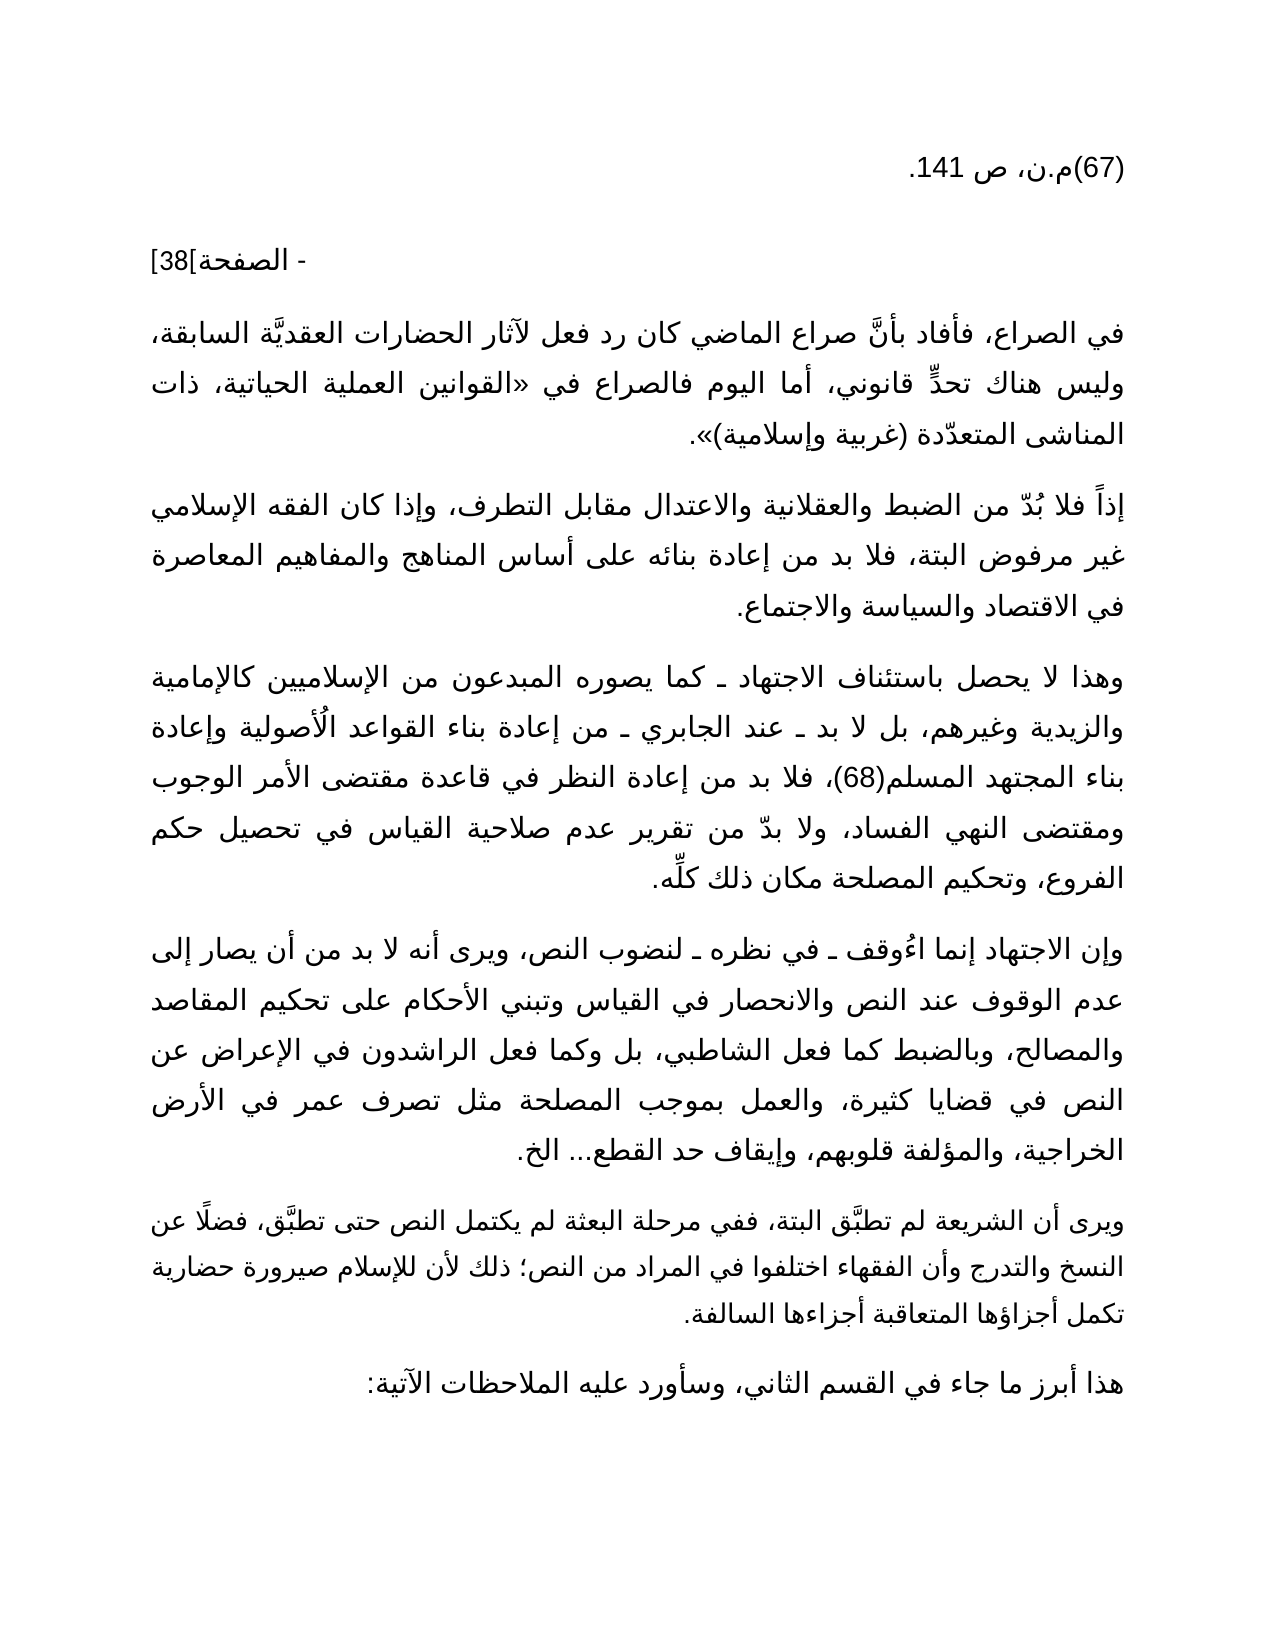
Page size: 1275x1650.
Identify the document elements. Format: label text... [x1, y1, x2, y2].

text هذا أبرز ما جاء في القسم الثاني، وسأورد عليه الملاحظات الآتية: [150, 1366, 1125, 1399]
text ويرى أن الشريعة لم تطبَّق البتة، ففي مرحلة البعثة لم يكتمل النص حتى تطبَّق، فضلًا عن النسخ والتدرج وأن الفقهاء اختلفوا في المراد من النص؛ ذلك لأن للإسلام صيرورة حضارية تكمل أجزاؤها المتعاقبة أجزاءها السالفة. [150, 1204, 1125, 1329]
text وإن الاجتهاد إنما اءُوقف ـ في نظره ـ لنضوب النص، ويرى أنه لا بد من أن يصار إلى عدم الوقوف عند النص والانحصار في القياس وتبني الأحكام على تحكيم المقاصد والمصالح، وبالضبط كما فعل الشاطبي، بل وكما فعل الراشدون في الإعراض عن النص في قضايا كثيرة، والعمل بموجب المصلحة مثل تصرف عمر في الأرض الخراجية، والمؤلفة قلوبهم، وإيقاف حد القطع... الخ. [150, 932, 1125, 1167]
text إذاً فلا بُدّ من الضبط والعقلانية والاعتدال مقابل التطرف، وإذا كان الفقه الإسلامي غير مرفوض البتة، فلا بد من إعادة بنائه على أساس المناهج والمفاهيم المعاصرة في الاقتصاد والسياسة والاجتماع. [150, 488, 1125, 622]
text في الصراع، فأفاد بأنَّ صراع الماضي كان رد فعل لآثار الحضارات العقديَّة السابقة، وليس هناك تحدٍّ قانوني، أما اليوم فالصراع في «القوانين العملية الحياتية، ذات المناشى المتعدّدة (غربية وإسلامية)». [150, 316, 1125, 450]
text وهذا لا يحصل باستئناف الاجتهاد ـ كما يصوره المبدعون من الإسلاميين كالإمامية والزيدية وغيرهم، بل لا بد ـ عند الجابري ـ من إعادة بناء القواعد الُأصولية وإعادة بناء المجتهد المسلم(68)، فلا بد من إعادة النظر في قاعدة مقتضى الأمر الوجوب ومقتضى النهي الفساد، ولا بدّ من تقرير عدم صلاحية القياس في تحصيل حكم الفروع، وتحكيم المصلحة مكان ذلك كلِّه. [150, 660, 1125, 894]
text [38[الصفحة - [150, 242, 1125, 278]
text (67)م.ن، ص 141. [150, 150, 1125, 183]
